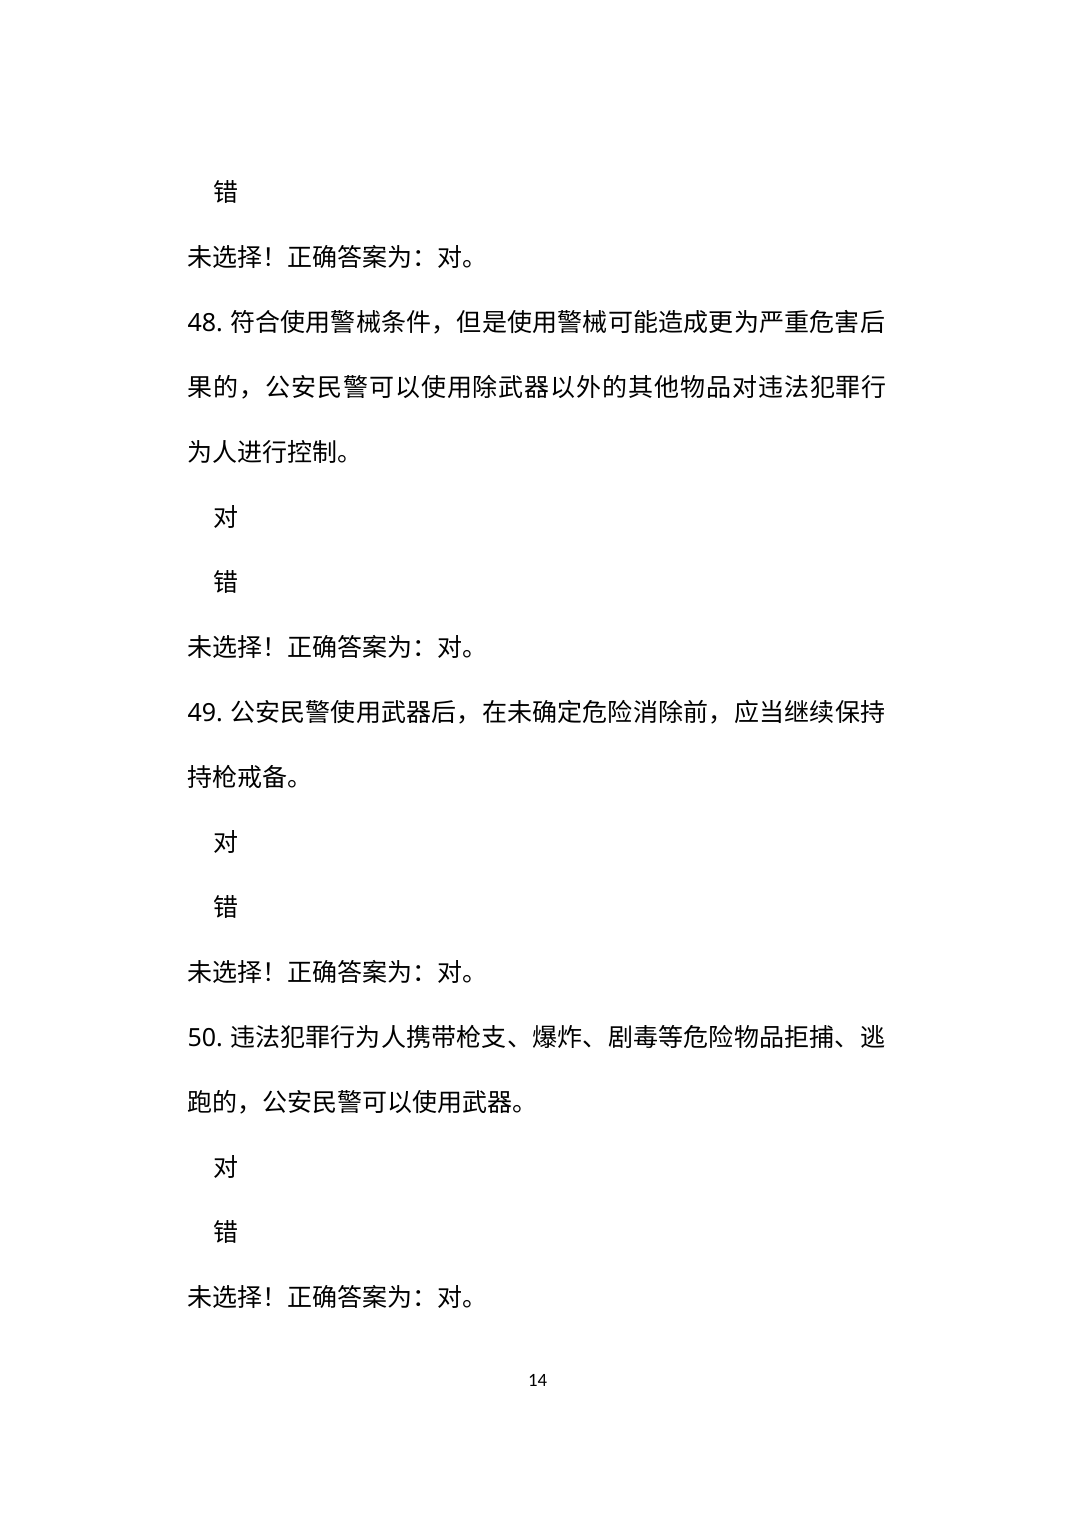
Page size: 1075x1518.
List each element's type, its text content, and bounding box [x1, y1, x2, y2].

text 错 [187, 1198, 887, 1263]
text 对 [187, 483, 887, 548]
text 49. 公安民警使用武器后，在未确定危险消除前，应当继续保持持枪戒备。 [187, 678, 887, 808]
text 对 [187, 1133, 887, 1198]
text 50. 违法犯罪行为人携带枪支、爆炸、剧毒等危险物品拒捕、逃跑的，公安民警可以使用武器。 [187, 1003, 887, 1133]
text 错 [187, 158, 887, 223]
text 未选择！正确答案为：对。 [187, 938, 887, 1003]
text 未选择！正确答案为：对。 [187, 223, 887, 288]
text 错 [187, 548, 887, 613]
text 未选择！正确答案为：对。 [187, 613, 887, 678]
text 未选择！正确答案为：对。 [187, 1263, 887, 1328]
text 48. 符合使用警械条件，但是使用警械可能造成更为严重危害后果的，公安民警可以使用除武器以外的其他物品对违法犯罪行为人进行控制。 [187, 288, 887, 483]
text 对 [187, 808, 887, 873]
text 错 [187, 873, 887, 938]
